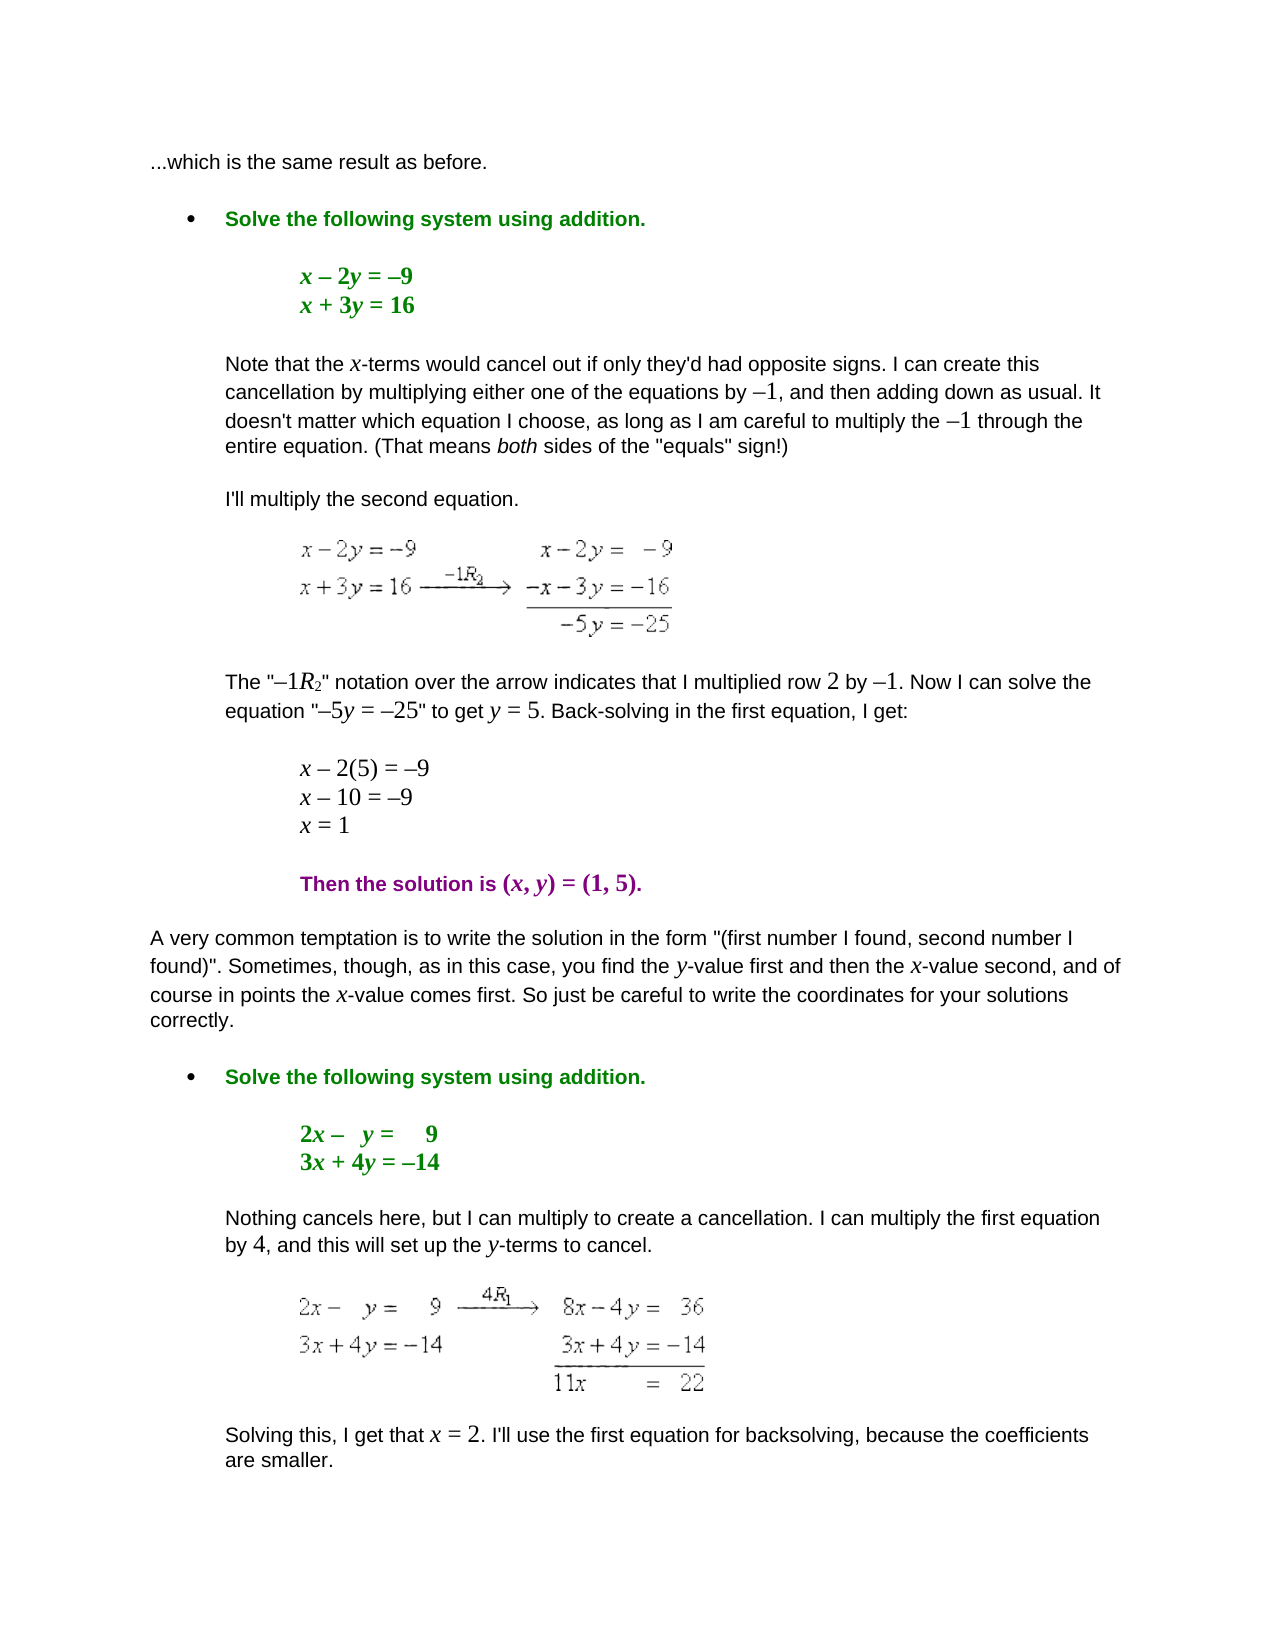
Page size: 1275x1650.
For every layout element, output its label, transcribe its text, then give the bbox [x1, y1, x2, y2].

text x – 2(5) = –9 x – 10 = –9 x = 1 [300, 753, 1125, 839]
text A very common temptation is to write the solution in the form "(first number I found, second number I found)". Sometimes, though, as in this case, you find the y-value first and then the x-value second, and of course in points the x-value comes first. So just be careful to write the coordinates for your solutions correctly. Copyright © Elizabeth Stapel 1999-2009 All Rights Reserved [150, 926, 1125, 1032]
text ...which is the same result as before. [150, 150, 1125, 174]
list Solve the following system using addition. [187, 1061, 1125, 1089]
text The "–1R2" notation over the arrow indicates that I multiplied row 2 by –1. Now I can solve the equation "–5y = –25" to get y = 5. Back-solving in the first equation, I get: [225, 666, 1125, 724]
list Solve the following system using addition. [187, 203, 1125, 232]
text Solving this, I get that x = 2. I'll use the first equation for backsolving, because the coefficients are smaller. [225, 1419, 1125, 1472]
picture [300, 1287, 705, 1391]
text I'll multiply the second equation. [225, 487, 1125, 511]
text Then the solution is (x, y) = (1, 5). [300, 868, 1125, 897]
text 2x – y = 9 3x + 4y = –14 [300, 1119, 1125, 1176]
text x – 2y = –9 x + 3y = 16 [300, 261, 1125, 318]
text Nothing cancels here, but I can multiply to create a cancellation. I can multiply the first equation by 4, and this will set up the y-terms to cancel. [225, 1205, 1125, 1258]
text Note that the x-terms would cancel out if only they'd had opposite signs. I can create this cancellation by multiplying either one of the equations by –1, and then adding down as usual. It doesn't matter which equation I choose, as long as I am careful to multiply the –1 through the entire equation. (That means both sides of the "equals" sign!) [225, 348, 1125, 458]
picture [300, 540, 672, 637]
